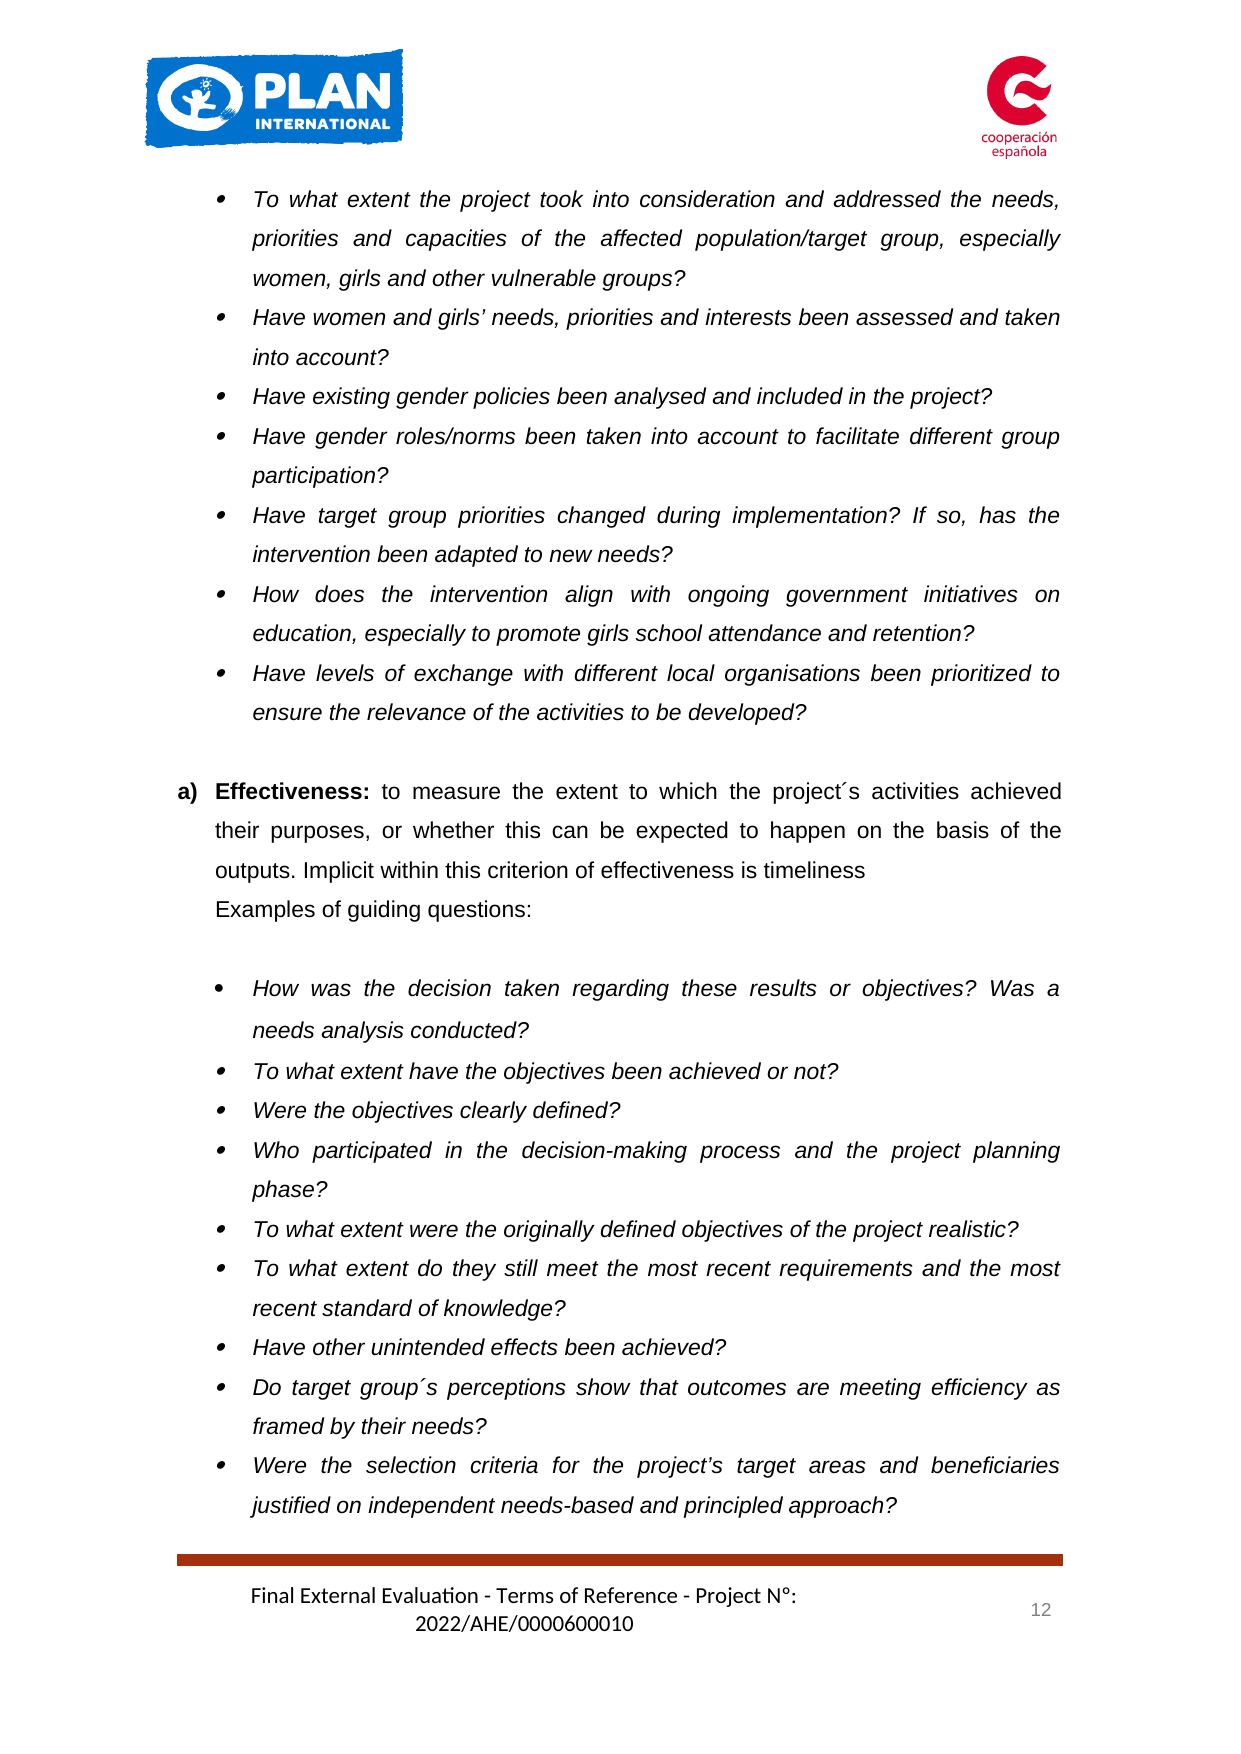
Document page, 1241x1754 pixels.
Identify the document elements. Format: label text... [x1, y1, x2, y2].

list To what extent have the objectives been achieved or not? [215, 1058, 1063, 1084]
picture [976, 47, 1063, 168]
list To what extent were the originally defined objectives of the project realistic? [215, 1216, 1063, 1242]
list Have target group priorities changed during implementation? If so, has the intervention been adapted to new needs? [215, 502, 1063, 567]
list Have gender roles/norms been taken into account to facilitate different group participation? [215, 423, 1063, 488]
list Have existing gender policies been analysed and included in the project? [215, 383, 1063, 409]
list To what extent do they still meet the most recent requirements and the most recent standard of knowledge? [215, 1255, 1063, 1321]
list How does the intervention align with ongoing government initiatives on education, especially to promote girls school attendance and retention? [215, 581, 1063, 646]
list Have levels of exchange with different local organisations been prioritized to ensure the relevance of the activities to be developed? [215, 659, 1063, 725]
list Who participated in the decision-making process and the project planning phase? [215, 1137, 1063, 1202]
picture [144, 49, 404, 148]
list How was the decision taken regarding these results or objectives? Was a needs analysis conducted? [215, 975, 1063, 1044]
list Have other unintended effects been achieved? [215, 1334, 1063, 1360]
list Were the objectives clearly defined? [215, 1097, 1063, 1123]
list Effectiveness: to measure the extent to which the project´s activities achieved their purposes, or whether this can be expected to happen on the basis of the outputs. Implicit within this criterion of effectiveness is timeliness [177, 778, 1063, 883]
list Do target group´s perceptions show that outcomes are meeting efficiency as framed by their needs? [215, 1373, 1063, 1439]
list Have women and girls’ needs, priorities and interests been assessed and taken into account? [215, 304, 1063, 370]
list To what extent the project took into consideration and addressed the needs, priorities and capacities of the affected population/target group, especially women, girls and other vulnerable groups? [215, 186, 1063, 291]
list Examples of guiding questions: [215, 896, 1063, 923]
list Were the selection criteria for the project’s target areas and beneficiaries justified on independent needs-based and principled approach? [215, 1452, 1063, 1518]
